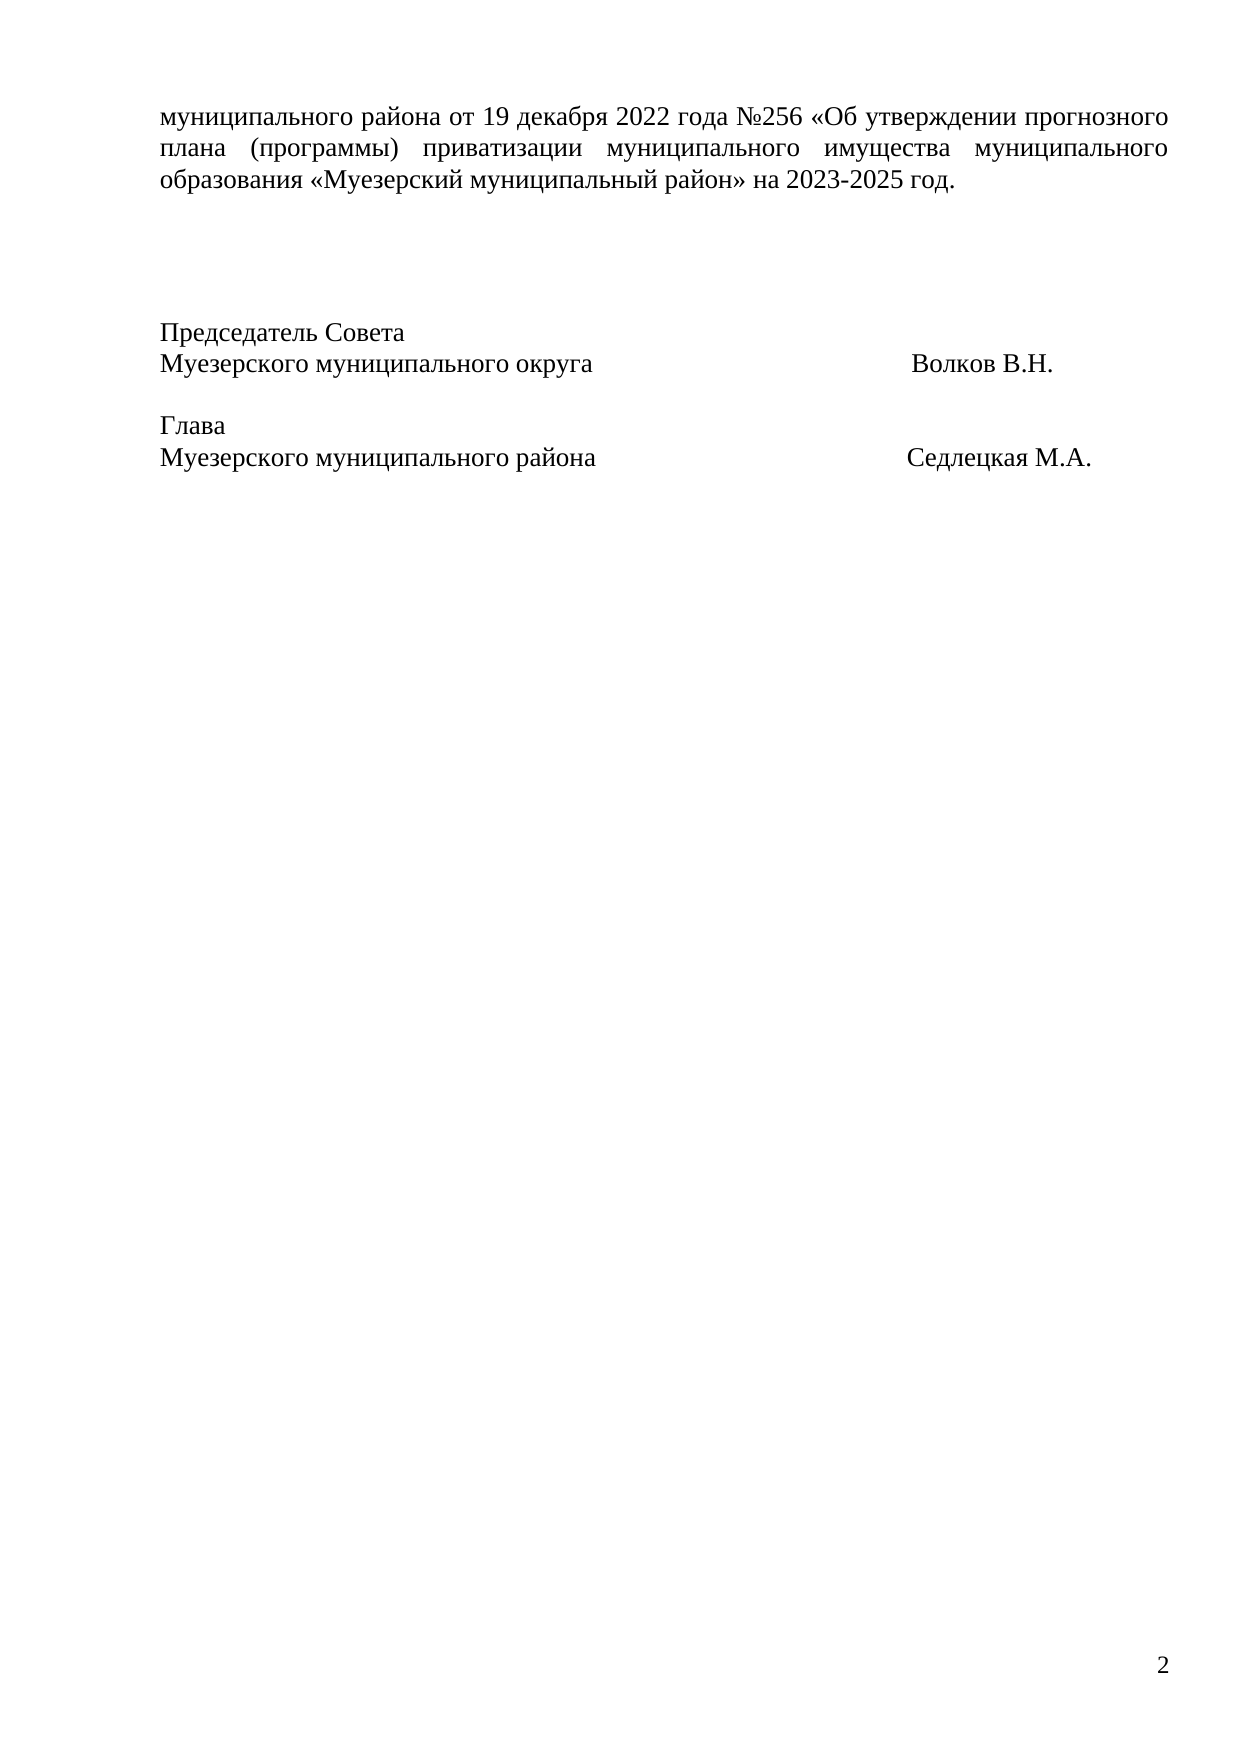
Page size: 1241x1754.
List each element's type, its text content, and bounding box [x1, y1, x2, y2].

text Муезерского муниципального района Седлецкая М.А. [159, 441, 1169, 472]
text Муезерского муниципального округа Волков В.Н. [159, 347, 1169, 378]
text Глава [159, 409, 1169, 441]
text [159, 100, 1169, 194]
text Председатель Совета [159, 316, 1169, 347]
